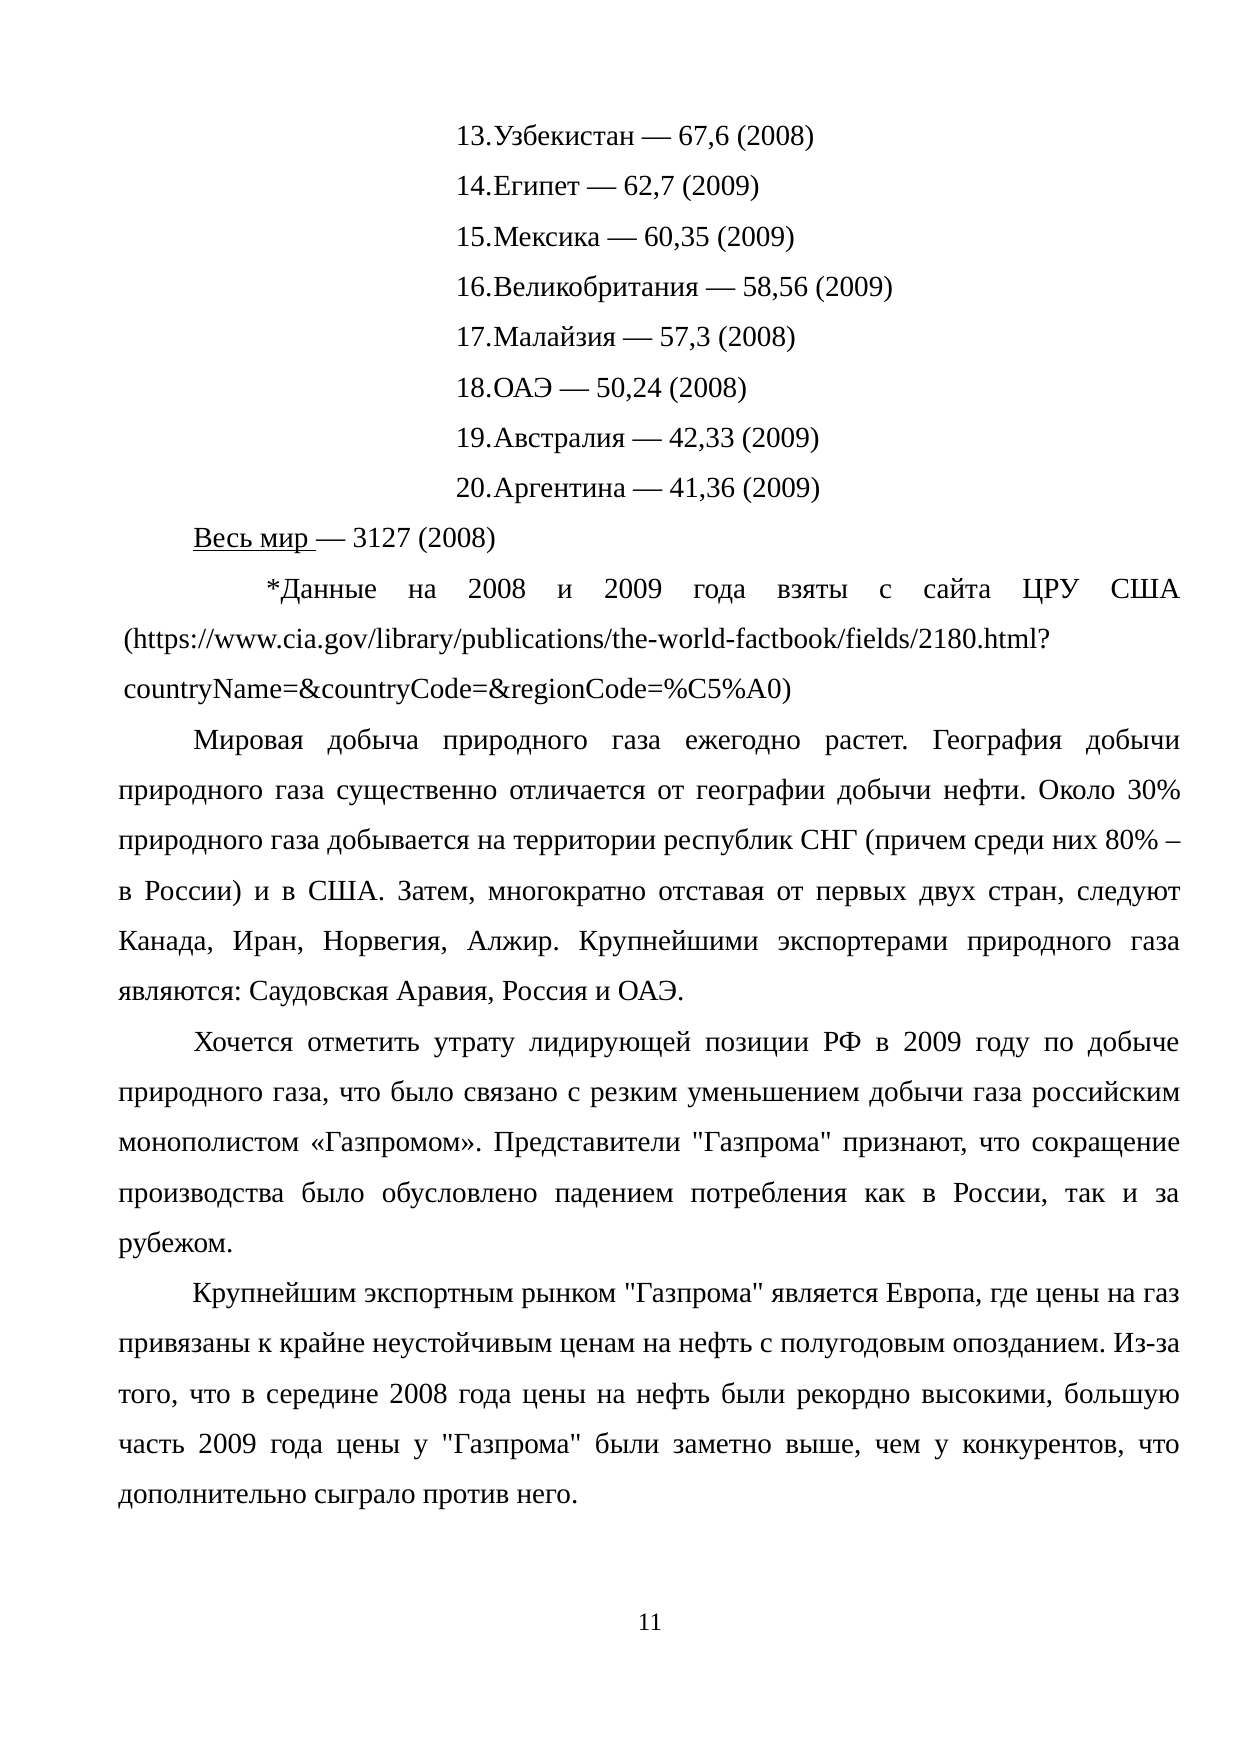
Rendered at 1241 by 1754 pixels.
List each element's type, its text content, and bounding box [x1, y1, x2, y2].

text Крупнейшим экспортным рынком "Газпрома" является Европа, где цены на газ привязаны к крайне неустойчивым ценам на нефть с полугодовым опозданием. Из-за того, что в середине 2008 года цены на нефть были рекордно высокими, большую часть 2009 года цены у "Газпрома" были заметно выше, чем у конкурентов, что дополнительно сыграло против него. [118, 1275, 1181, 1510]
text Весь мир — 3127 (2008) [118, 521, 1181, 554]
list Мексика — 60,35 (2009) [456, 219, 1181, 252]
list Египет — 62,7 (2009) [456, 168, 1181, 202]
text Хочется отметить утрату лидирующей позиции РФ в 2009 году по добыче природного газа, что было связано с резким уменьшением добычи газа российским монополистом «Газпромом». Представители "Газпрома" признают, что сокращение производства было обусловлено падением потребления как в России, так и за рубежом. [118, 1024, 1181, 1258]
text *Данные на 2008 и 2009 года взяты с сайта ЦРУ США (https://www.cia.gov/library/publications/the-world-factbook/fields/2180.html?countryName=&countryCode=&regionCode=%C5%A0) [123, 571, 1181, 705]
list Австралия — 42,33 (2009) [456, 420, 1181, 453]
list Великобритания — 58,56 (2009) [456, 269, 1181, 303]
list Малайзия — 57,3 (2008) [456, 319, 1181, 353]
list Узбекистан — 67,6 (2008) [456, 118, 1181, 152]
list ОАЭ — 50,24 (2008) [456, 370, 1181, 403]
list Аргентина — 41,36 (2009) [456, 470, 1181, 504]
text Мировая добыча природного газа ежегодно растет. География добычи природного газа существенно отличается от географии добычи нефти. Около 30% природного газа добывается на территории республик СНГ (причем среди них 80% – в России) и в США. Затем, многократно отставая от первых двух стран, следуют Канада, Иран, Норвегия, Алжир. Крупнейшими экспортерами природного газа являются: Саудовская Аравия, Россия и ОАЭ. [118, 722, 1181, 1007]
